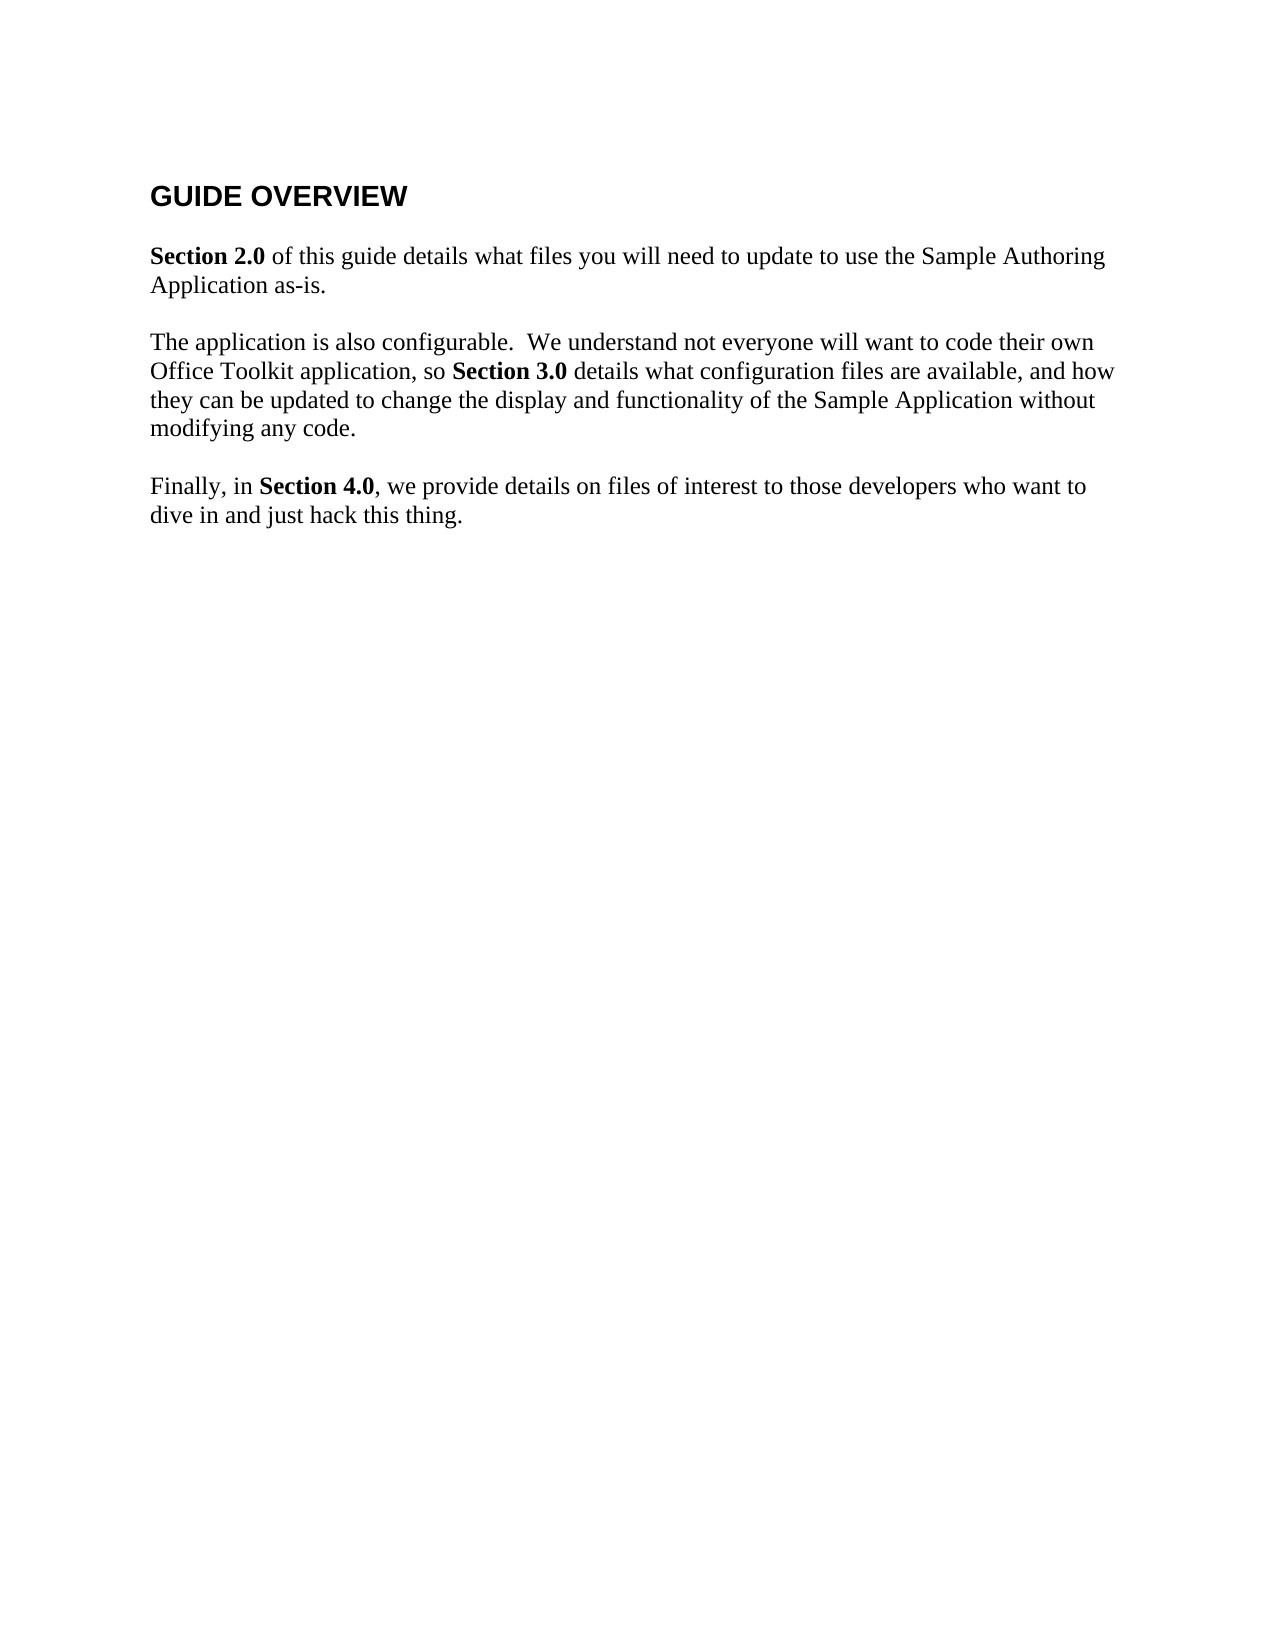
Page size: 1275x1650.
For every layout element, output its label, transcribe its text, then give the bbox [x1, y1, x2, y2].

text Finally, in Section 4.0, we provide details on files of interest to those developers who want to dive in and just hack this thing. [150, 471, 1125, 528]
text The application is also configurable. We understand not everyone will want to code their own Office Toolkit application, so Section 3.0 details what configuration files are available, and how they can be updated to change the display and functionality of the Sample Application without modifying any code. [150, 298, 1125, 442]
text Section 2.0 of this guide details what files you will need to update to use the Sample Authoring Application as-is. [150, 212, 1125, 298]
text GUIDE OVERVIEW [150, 179, 1125, 212]
